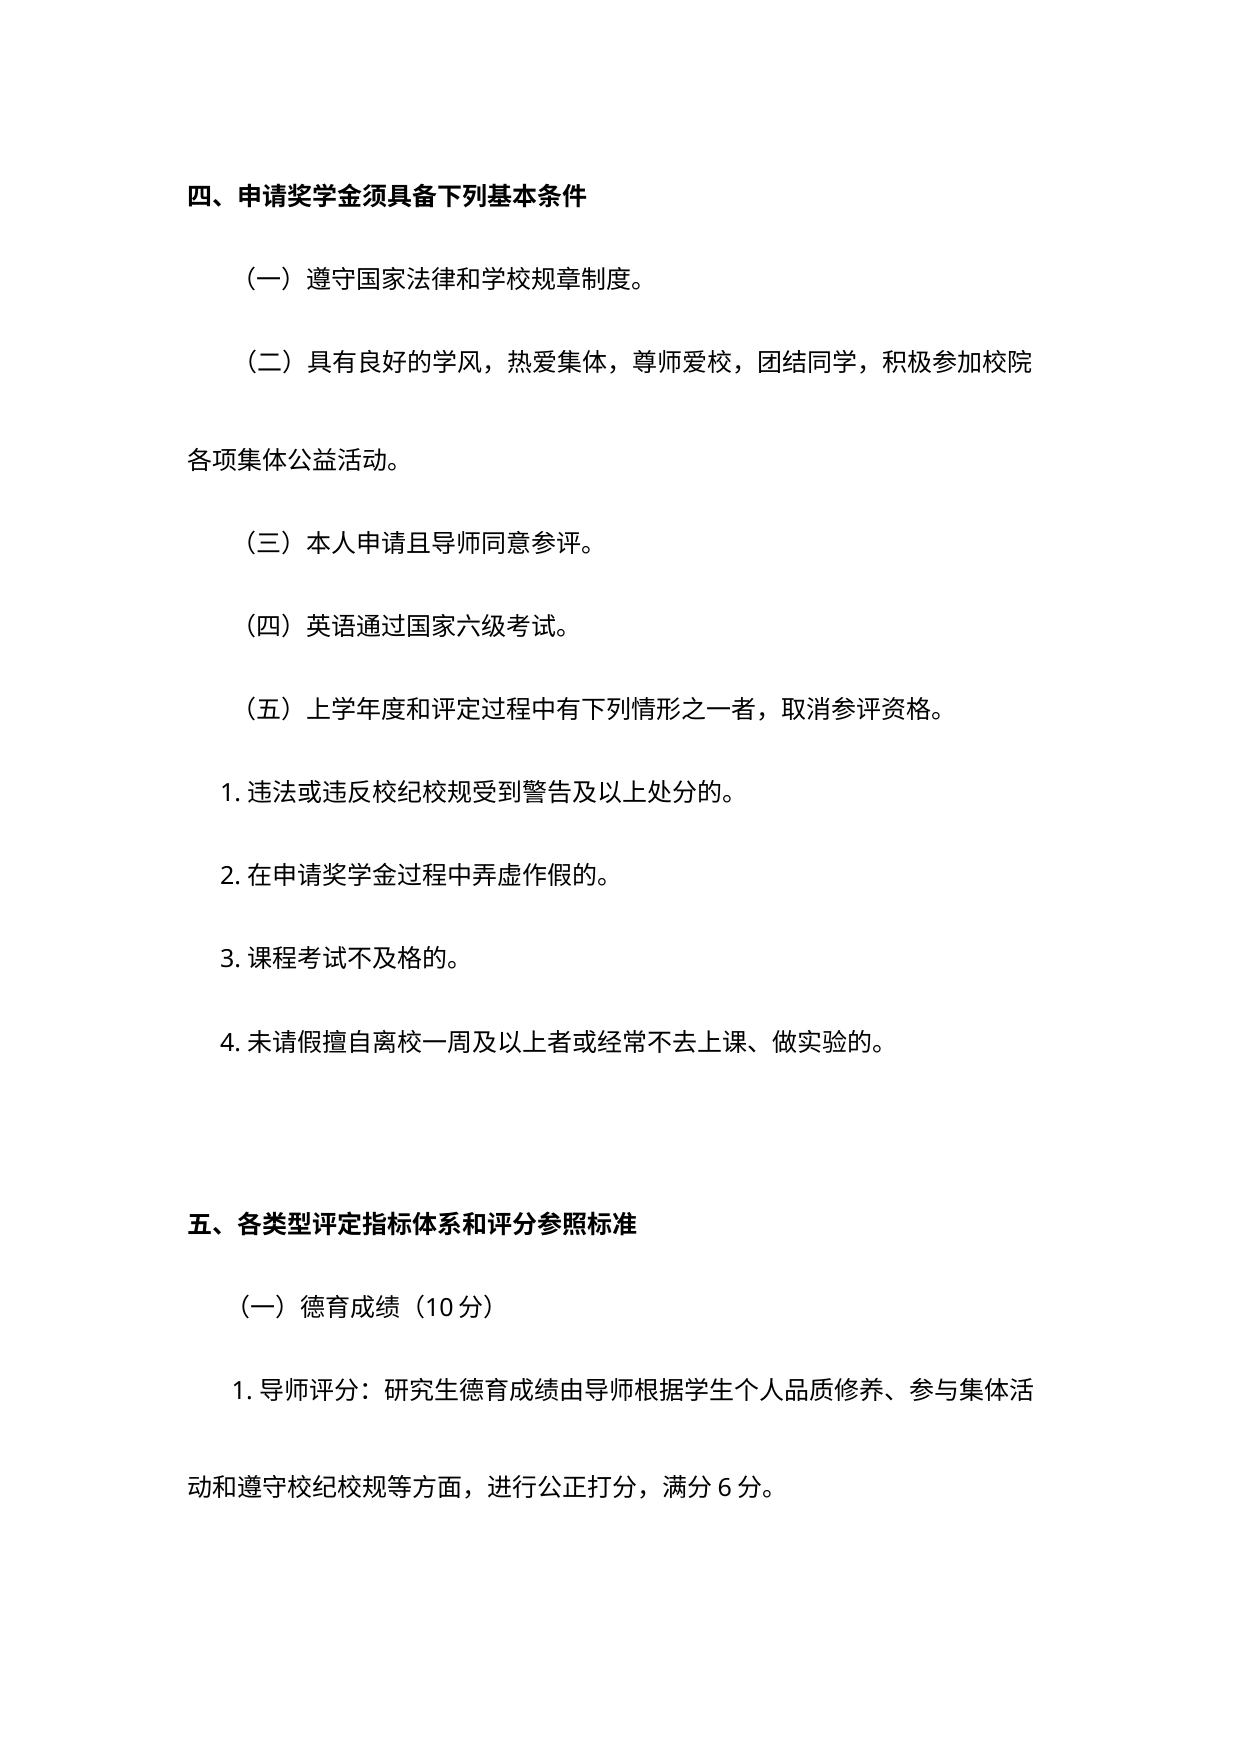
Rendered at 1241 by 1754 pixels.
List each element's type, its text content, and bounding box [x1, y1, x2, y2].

text 4. 未请假擅自离校一周及以上者或经常不去上课、做实验的。 [187, 1008, 1053, 1073]
text （一）遵守国家法律和学校规章制度。 [231, 245, 1053, 310]
text 2. 在申请奖学金过程中弄虚作假的。 [187, 841, 1053, 906]
text （四）英语通过国家六级考试。 [231, 592, 1053, 657]
text （三）本人申请且导师同意参评。 [231, 509, 1053, 574]
text 五、各类型评定指标体系和评分参照标准 [187, 1190, 1053, 1255]
text 1. 导师评分：研究生德育成绩由导师根据学生个人品质修养、参与集体活动和遵守校纪校规等方面，进行公正打分，满分6分。 [187, 1356, 1053, 1518]
text 1. 违法或违反校纪校规受到警告及以上处分的。 [187, 758, 1053, 823]
text 3. 课程考试不及格的。 [187, 924, 1053, 989]
text 四、申请奖学金须具备下列基本条件 [187, 162, 1053, 227]
text （一）德育成绩（10分） [187, 1273, 1053, 1338]
text （二）具有良好的学风，热爱集体，尊师爱校，团结同学，积极参加校院各项集体公益活动。 [187, 328, 1053, 491]
text （五）上学年度和评定过程中有下列情形之一者，取消参评资格。 [231, 675, 1053, 740]
